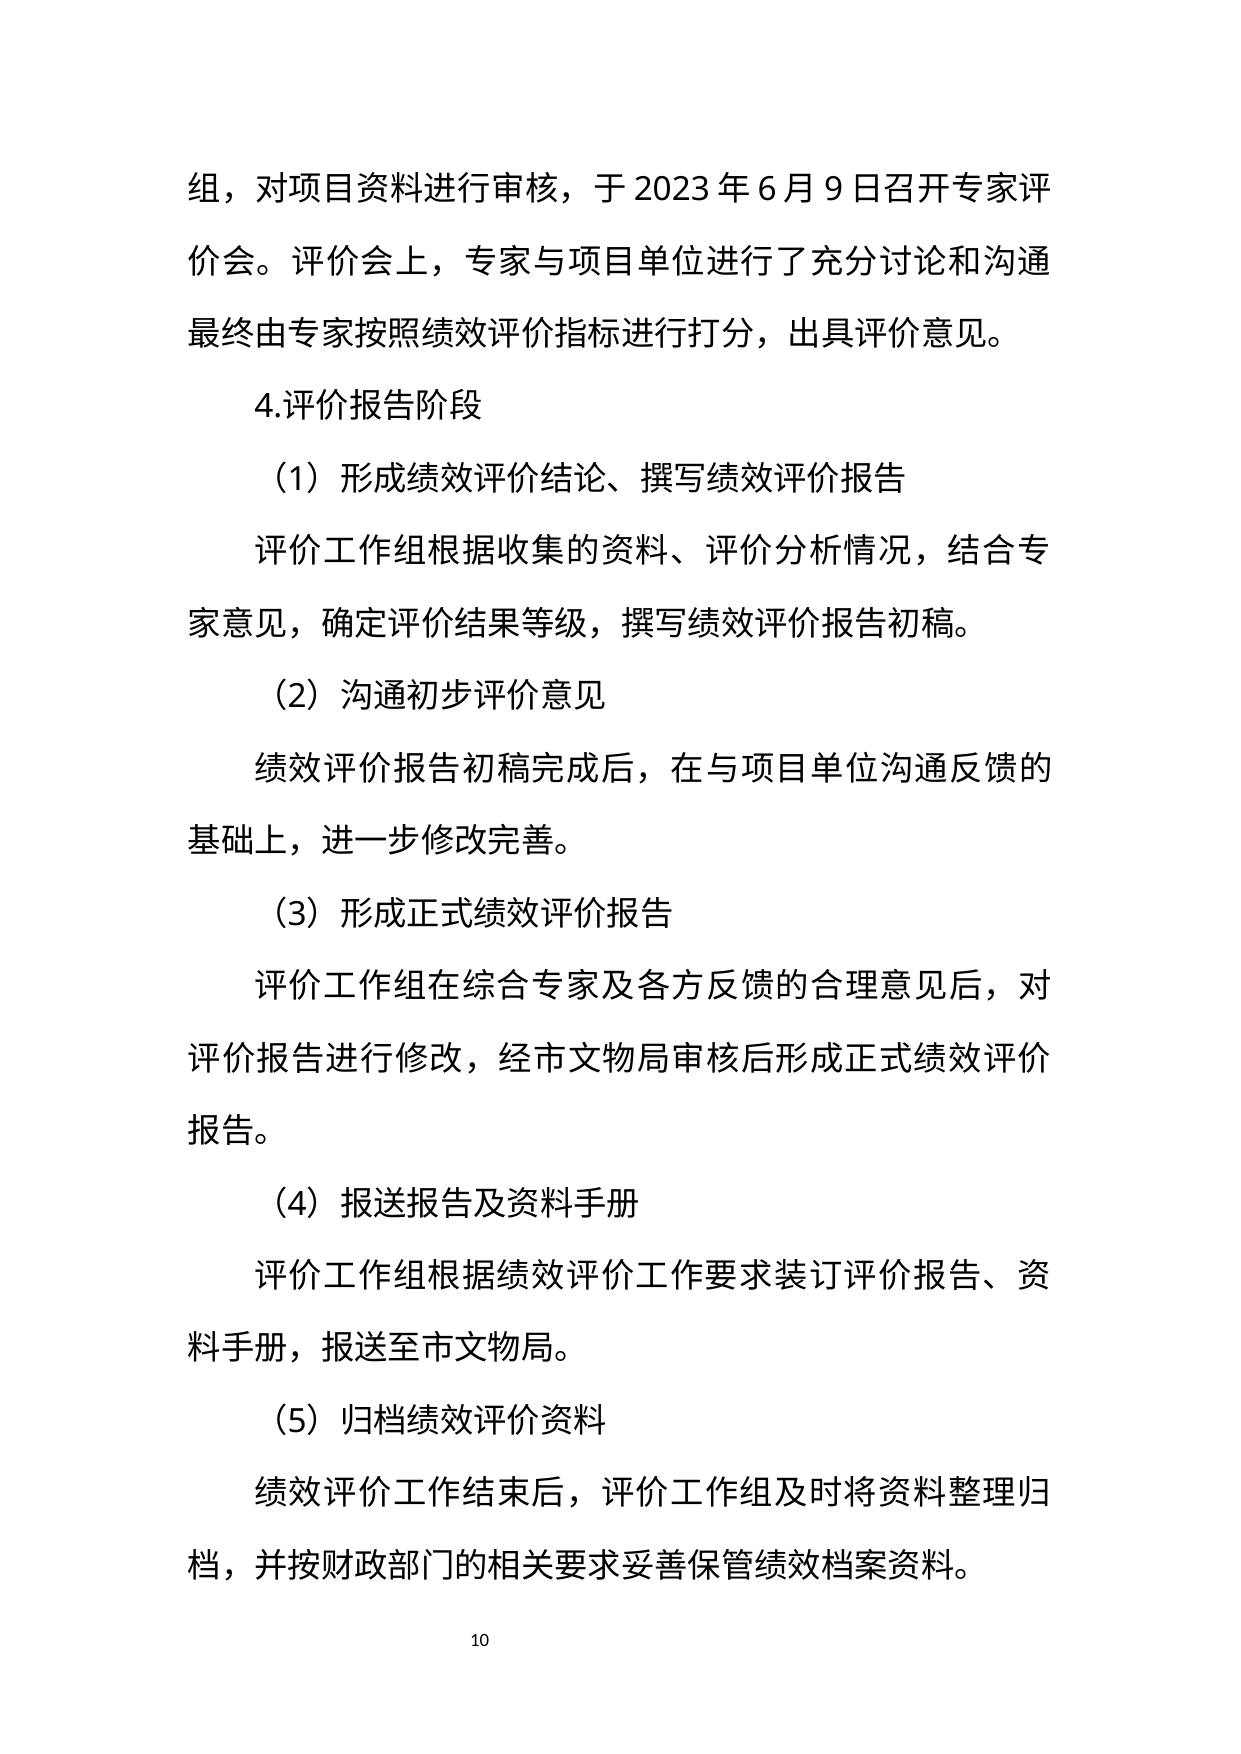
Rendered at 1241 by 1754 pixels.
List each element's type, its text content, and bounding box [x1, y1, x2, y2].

list 形成正式绩效评价报告 [187, 887, 1053, 935]
text 4.评价报告阶段 [187, 379, 1053, 427]
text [187, 162, 1053, 355]
text 评价工作组在综合专家及各方反馈的合理意见后，对评价报告进行修改，经市文物局审核后形成正式绩效评价报告。 [187, 959, 1053, 1152]
list 报送报告及资料手册 [187, 1176, 1053, 1225]
text （1）形成绩效评价结论、撰写绩效评价报告 [187, 452, 1053, 500]
text 评价工作组根据绩效评价工作要求装订评价报告、资料手册，报送至市文物局。 [187, 1249, 1053, 1369]
list 沟通初步评价意见 [187, 669, 1053, 717]
text 评价工作组根据收集的资料、评价分析情况，结合专家意见，确定评价结果等级，撰写绩效评价报告初稿。 [187, 524, 1053, 645]
text 绩效评价报告初稿完成后，在与项目单位沟通反馈的基础上，进一步修改完善。 [187, 741, 1053, 862]
list 归档绩效评价资料 [187, 1393, 1053, 1442]
text 绩效评价工作结束后，评价工作组及时将资料整理归档，并按财政部门的相关要求妥善保管绩效档案资料。 [187, 1466, 1053, 1587]
